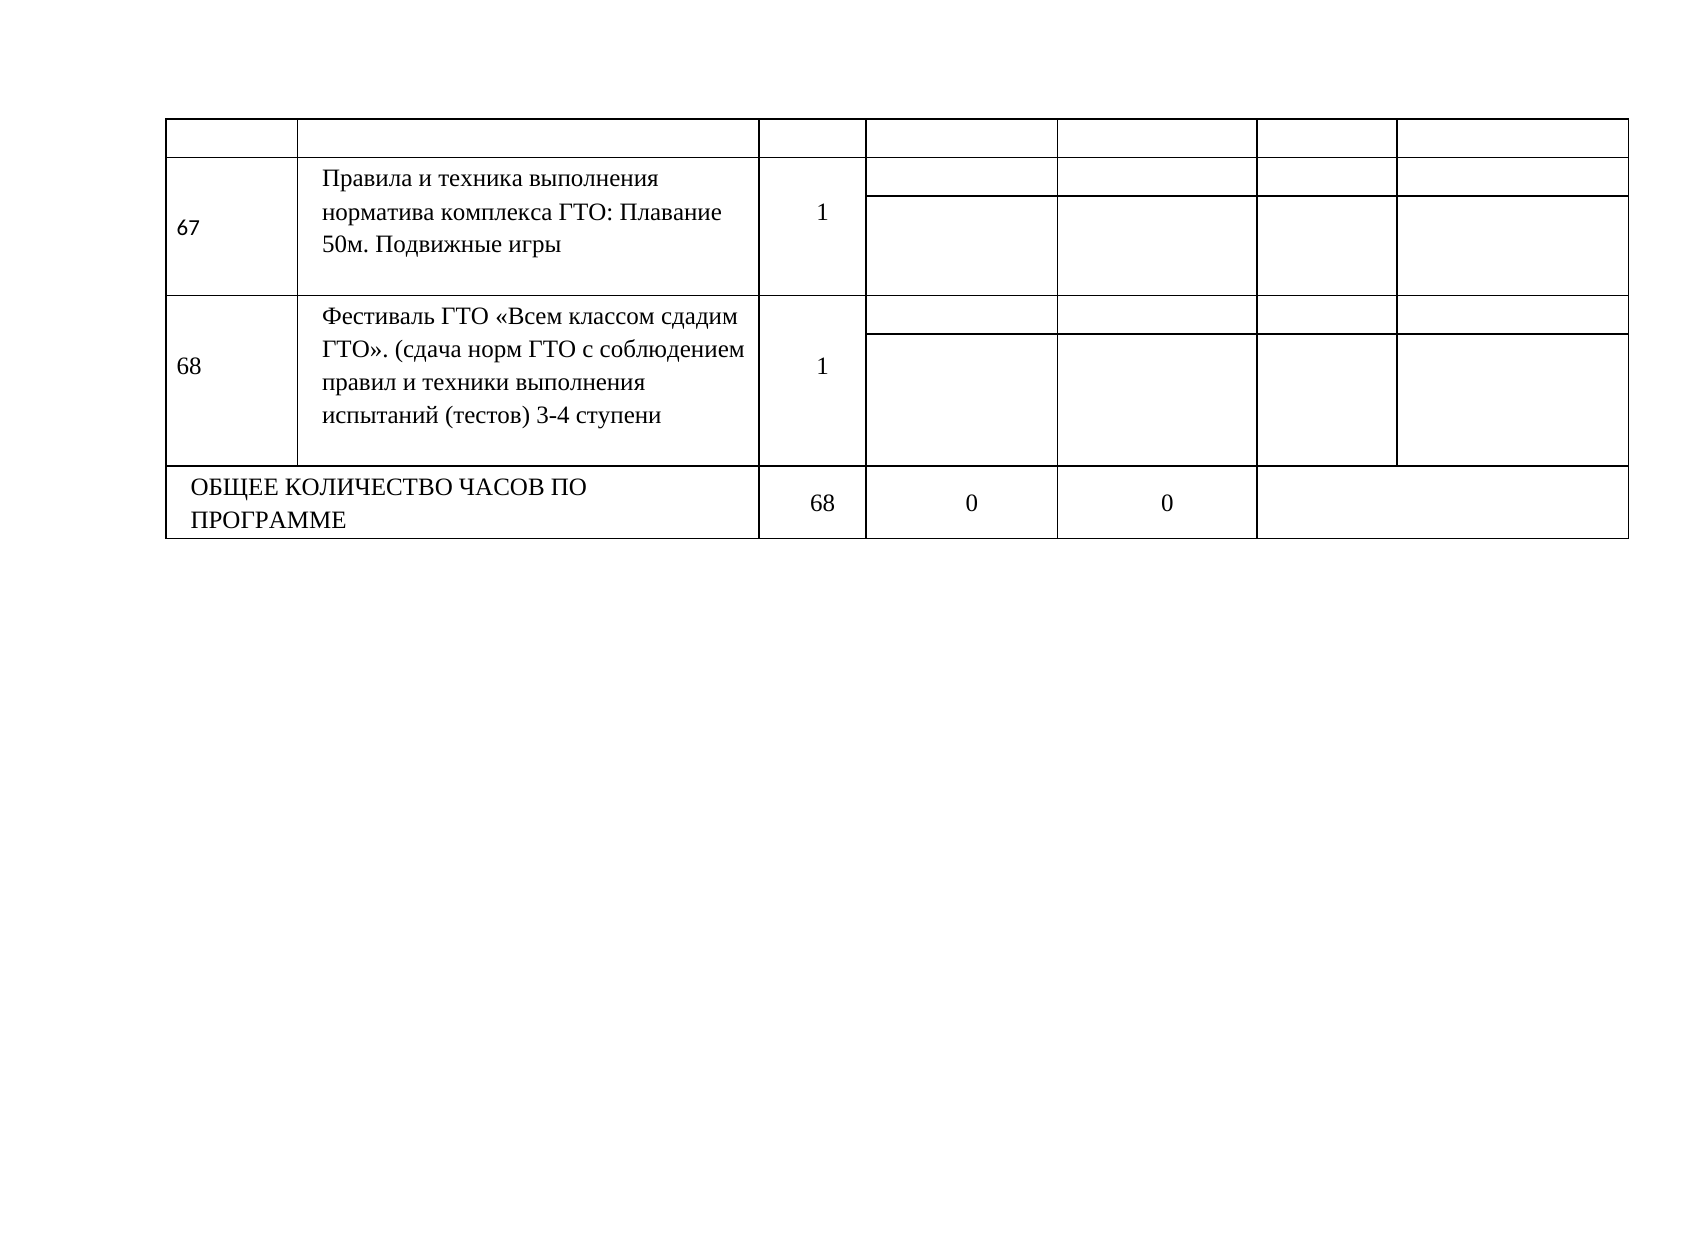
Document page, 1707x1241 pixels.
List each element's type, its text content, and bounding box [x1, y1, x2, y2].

table_cell [867, 120, 1057, 157]
table_cell 67 [167, 158, 297, 294]
table_cell 0 [867, 467, 1057, 538]
table_cell Фестиваль ГТО «Всем классом сдадим ГТО». (сдача норм ГТО с соблюдением правил и техники выполнения испытаний (тестов) 3-4 ступени [298, 296, 758, 465]
table_cell [1398, 158, 1628, 195]
table_cell [1258, 120, 1396, 157]
table_cell [867, 296, 1057, 333]
table_cell [1258, 197, 1396, 294]
table_cell [1058, 296, 1256, 333]
table_cell [1258, 467, 1628, 538]
table_cell [1398, 296, 1628, 333]
table_cell [1058, 197, 1256, 294]
table_cell [867, 158, 1057, 195]
table_cell [1258, 335, 1396, 465]
table_cell 1 [760, 296, 865, 465]
table_cell [1058, 158, 1256, 195]
table_cell [1058, 335, 1256, 465]
table_cell [1258, 296, 1396, 333]
table_cell [1058, 120, 1256, 157]
table_cell 68 [167, 296, 297, 465]
table_cell 1 [760, 158, 865, 294]
table_cell ОБЩЕЕ КОЛИЧЕСТВО ЧАСОВ ПО ПРОГРАММЕ [167, 467, 758, 538]
table_cell [867, 335, 1057, 465]
table_cell [867, 197, 1057, 294]
table_cell 68 [760, 467, 865, 538]
table_cell [1258, 158, 1396, 195]
table_cell Правила и техника выполнения норматива комплекса ГТО: Плавание 50м. Подвижные игры [298, 158, 758, 294]
table_cell [1398, 335, 1628, 465]
table_cell [1398, 197, 1628, 294]
table_cell [1398, 120, 1628, 157]
table_cell 0 [1058, 467, 1256, 538]
